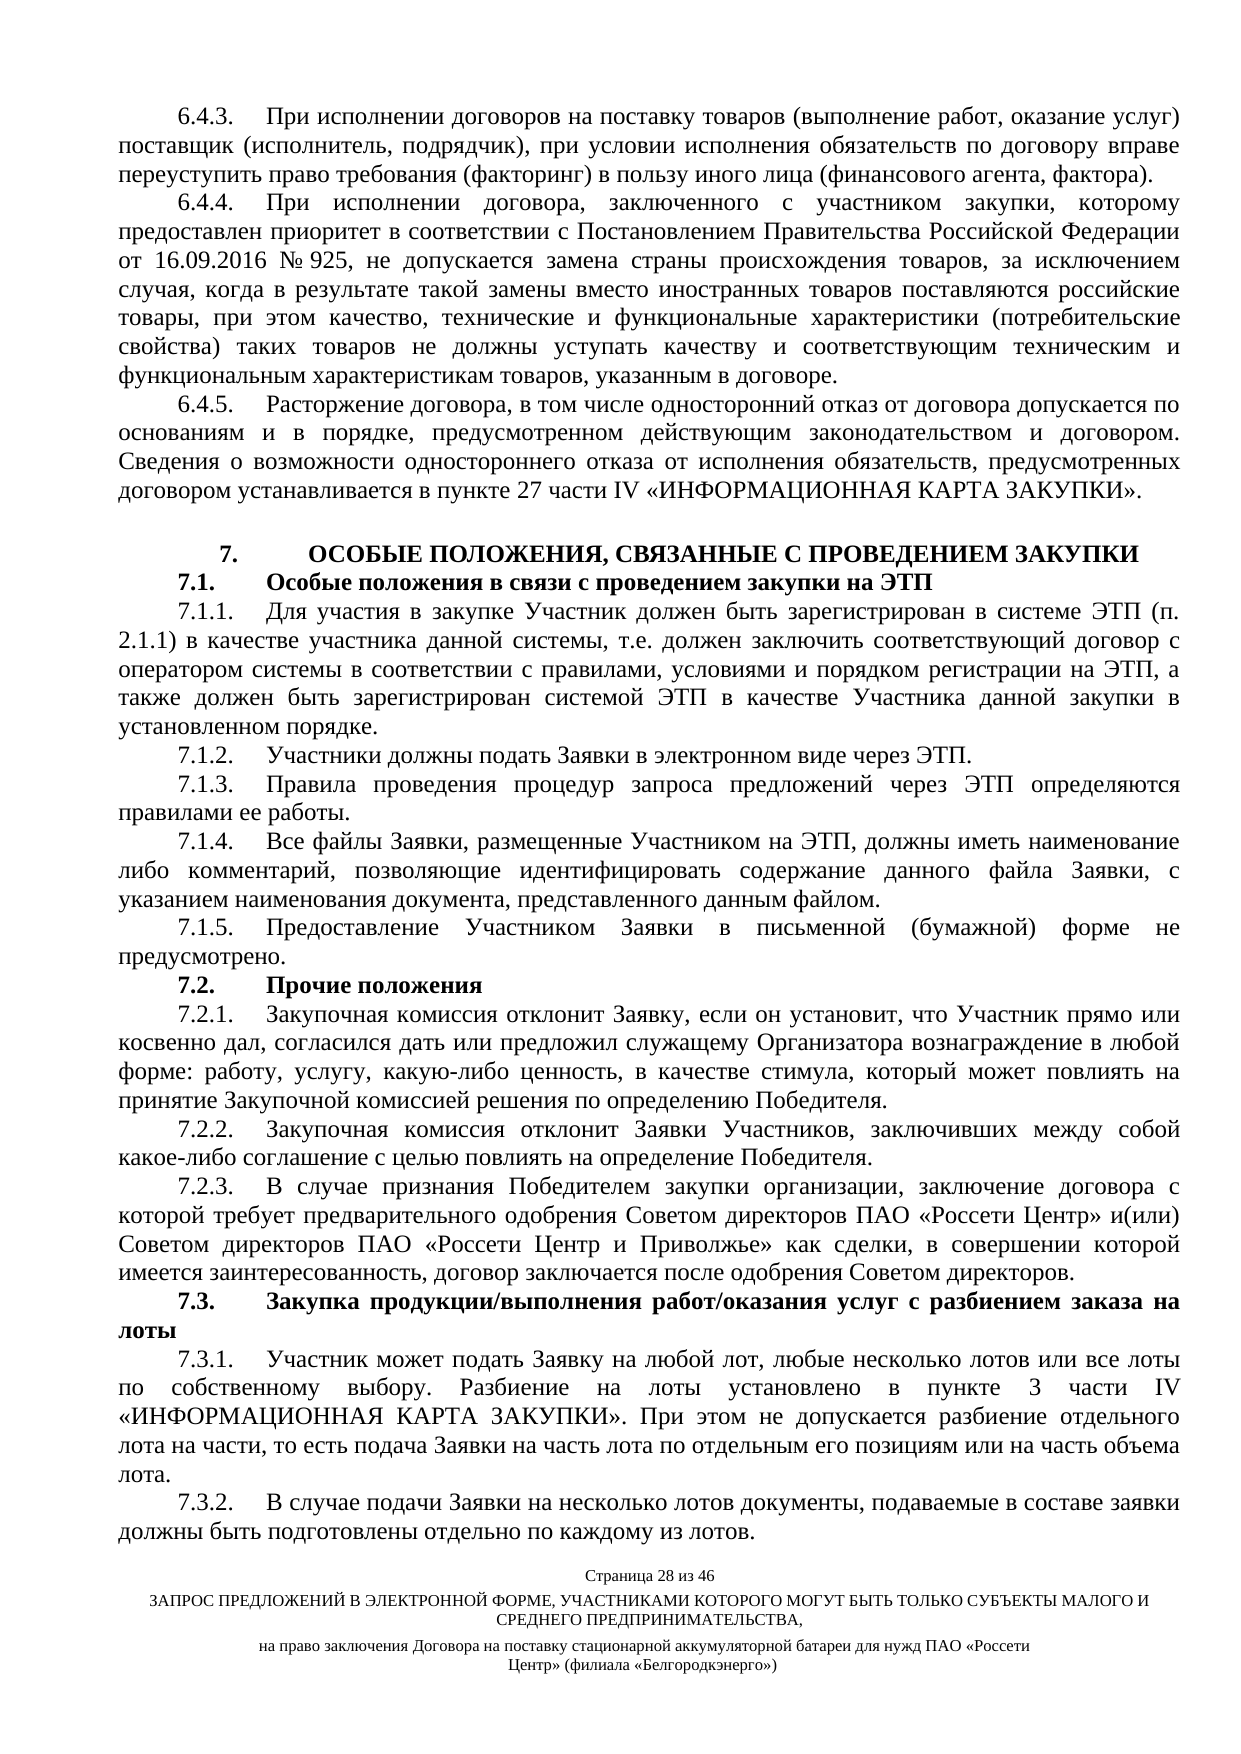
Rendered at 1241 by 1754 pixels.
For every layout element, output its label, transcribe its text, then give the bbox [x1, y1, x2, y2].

subtitle Участники должны подать Заявки в электронном виде через ЭТП. [118, 740, 1181, 769]
subtitle Закупочная комиссия отклонит Заявку, если он установит, что Участник прямо или косвенно дал, согласился дать или предложил служащему Организатора вознаграждение в любой форме: работу, услугу, какую-либо ценность, в качестве стимула, который может повлиять на принятие Закупочной комиссией решения по определению Победителя. [118, 999, 1181, 1114]
subtitle В случае признания Победителем закупки организации, заключение договора с которой требует предварительного одобрения Советом директоров ПАО «Россети Центр» и(или) Советом директоров ПАО «Россети Центр и Приволжье» как сделки, в совершении которой имеется заинтересованность, договор заключается после одобрения Советом директоров. [118, 1171, 1181, 1286]
subtitle Расторжение договора, в том числе односторонний отказ от договора допускается по основаниям и в порядке, предусмотренном действующим законодательством и договором. Сведения о возможности одностороннего отказа от исполнения обязательств, предусмотренных договором устанавливается в пункте 27 части IV «ИНФОРМАЦИОННАЯ КАРТА ЗАКУПКИ». [118, 389, 1181, 504]
subtitle Закупка продукции/выполнения работ/оказания услуг с разбиением заказа на лоты [118, 1286, 1181, 1344]
subtitle В случае подачи Заявки на несколько лотов документы, подаваемые в составе заявки должны быть подготовлены отдельно по каждому из лотов. [118, 1487, 1181, 1545]
subtitle Для участия в закупке Участник должен быть зарегистрирован в системе ЭТП (п. 2.1.1) в качестве участника данной системы, т.е. должен заключить соответствующий договор с оператором системы в соответствии с правилами, условиями и порядком регистрации на ЭТП, а также должен быть зарегистрирован системой ЭТП в качестве Участника данной закупки в установленном порядке. [118, 596, 1181, 740]
subtitle При исполнении договоров на поставку товаров (выполнение работ, оказание услуг) поставщик (исполнитель, подрядчик), при условии исполнения обязательств по договору вправе переуступить право требования (факторинг) в пользу иного лица (финансового агента, фактора). [118, 101, 1181, 187]
subtitle При исполнении договора, заключенного с участником закупки, которому предоставлен приоритет в соответствии с Постановлением Правительства Российской Федерации от 16.09.2016 № 925, не допускается замена страны происхождения товаров, за исключением случая, когда в результате такой замены вместо иностранных товаров поставляются российские товары, при этом качество, технические и функциональные характеристики (потребительские свойства) таких товаров не должны уступать качеству и соответствующим техническим и функциональным характеристикам товаров, указанным в договоре. [118, 187, 1181, 389]
subtitle Все файлы Заявки, размещенные Участником на ЭТП, должны иметь наименование либо комментарий, позволяющие идентифицировать содержание данного файла Заявки, с указанием наименования документа, представленного данным файлом. [118, 826, 1181, 912]
subtitle Закупочная комиссия отклонит Заявки Участников, заключивших между собой какое-либо соглашение с целью повлиять на определение Победителя. [118, 1114, 1181, 1171]
subtitle Правила проведения процедур запроса предложений через ЭТП определяются правилами ее работы. [118, 769, 1181, 826]
subtitle Прочие положения [118, 970, 1181, 999]
subtitle Предоставление Участником Заявки в письменной (бумажной) форме не предусмотрено. [118, 912, 1181, 970]
subtitle Участник может подать Заявку на любой лот, любые несколько лотов или все лоты по собственному выбору. Разбиение на лоты установлено в пункте 3 части IV «ИНФОРМАЦИОННАЯ КАРТА ЗАКУПКИ». При этом не допускается разбиение отдельного лота на части, то есть подача Заявки на часть лота по отдельным его позициям или на часть объема лота. [118, 1344, 1181, 1487]
subtitle ОСОБЫЕ ПОЛОЖЕНИЯ, СВЯЗАННЫЕ С ПРОВЕДЕНИЕМ ЗАКУПКИ [118, 539, 1181, 567]
subtitle Особые положения в связи с проведением закупки на ЭТП [118, 567, 1181, 596]
